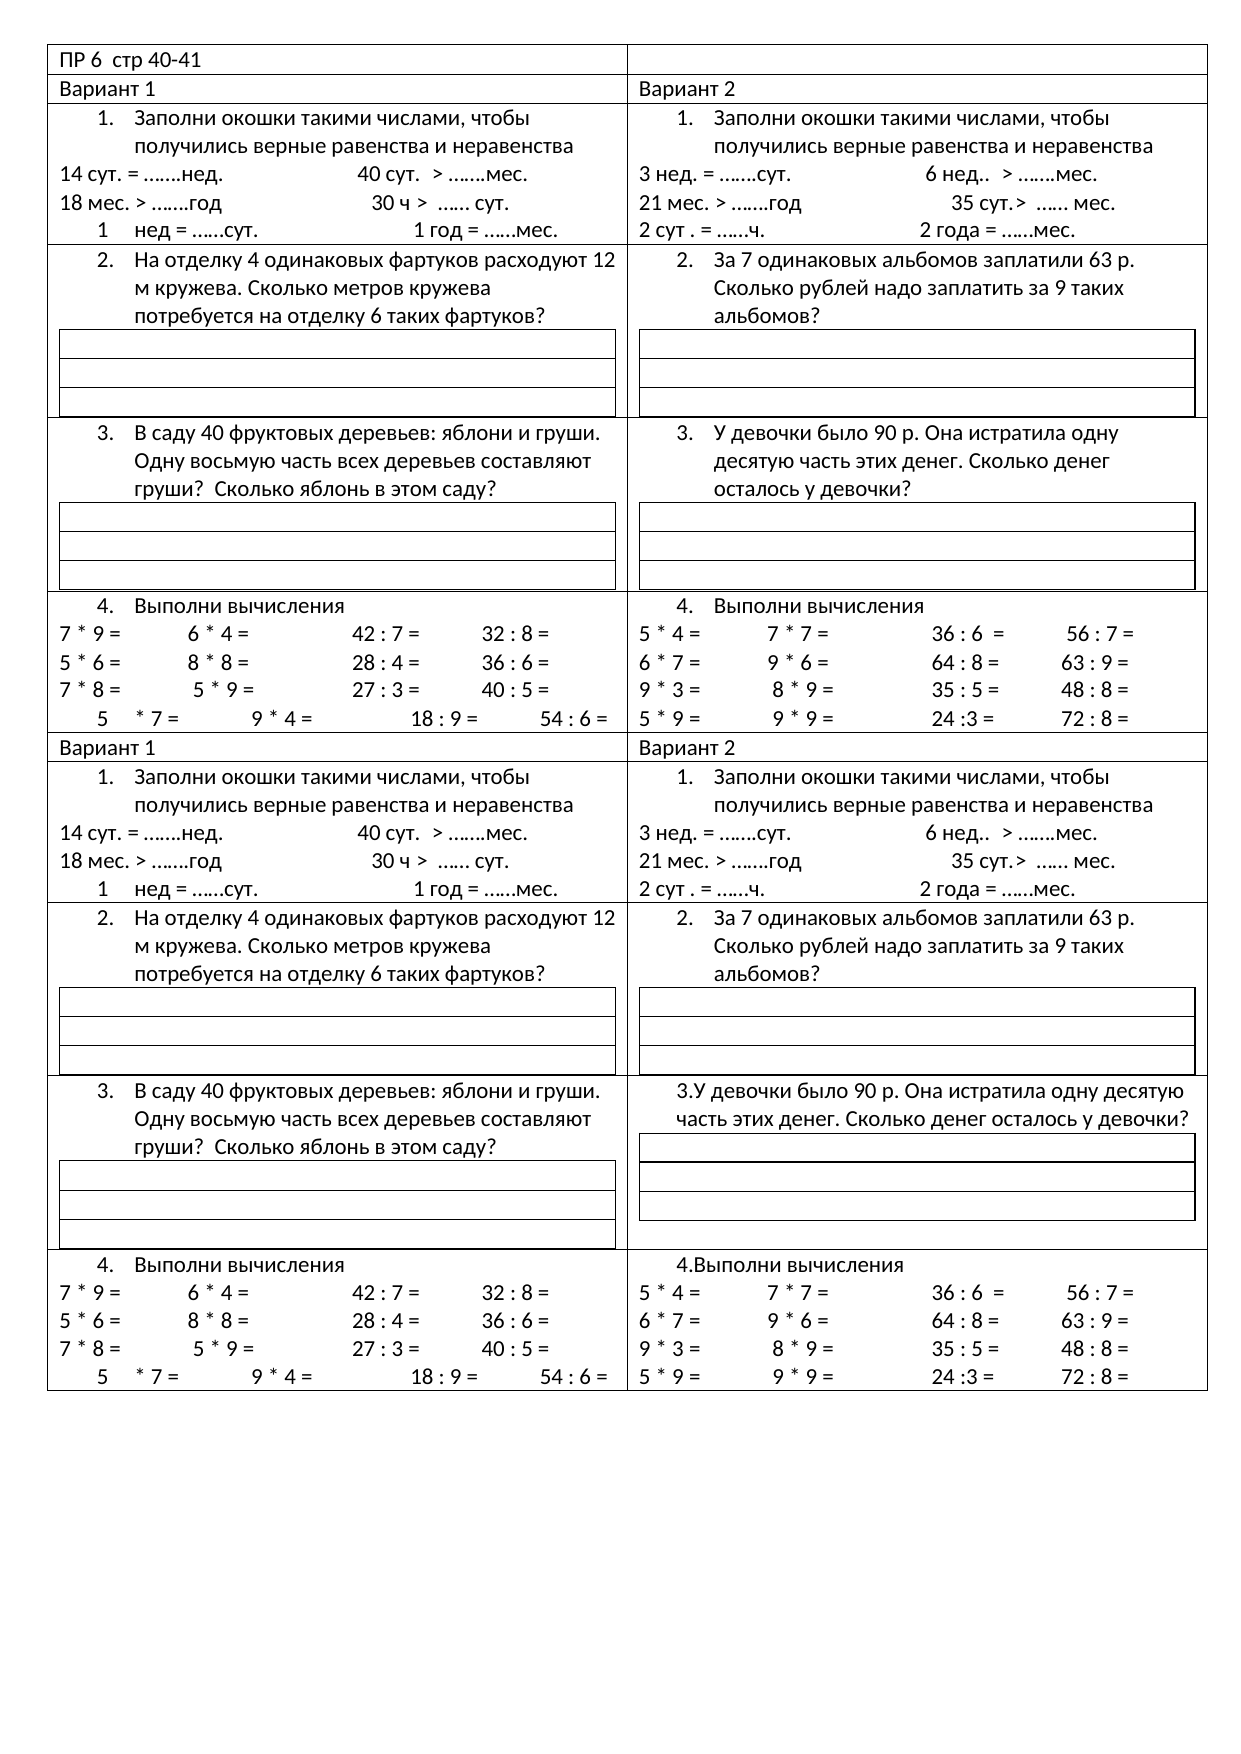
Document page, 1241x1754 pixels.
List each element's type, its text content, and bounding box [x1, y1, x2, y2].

table_cell Заполни окошки такими числами, чтобы получились верные равенства и неравенства 14 сут. = …….нед. 40 сут. ˃ …….мес. 18 мес. ˃ …….год 30 ч ˃ …… сут. нед = ……сут. 1 год = ……мес. [48, 104, 627, 244]
table_cell Заполни окошки такими числами, чтобы получились верные равенства и неравенства 3 нед. = …….сут. 6 нед.. ˃ …….мес. 21 мес. ˃ …….год 35 сут.˃ …… мес. 2 сут . = ……ч. 2 года = ……мес. [628, 104, 1207, 244]
table_cell За 7 одинаковых альбомов заплатили 63 р. Сколько рублей надо заплатить за 9 таких альбомов? [628, 245, 1207, 417]
table_cell Вариант 1 [48, 733, 627, 761]
table_cell Вариант 2 [628, 75, 1207, 102]
table_cell Заполни окошки такими числами, чтобы получились верные равенства и неравенства 3 нед. = …….сут. 6 нед.. ˃ …….мес. 21 мес. ˃ …….год 35 сут.˃ …… мес. 2 сут . = ……ч. 2 года = ……мес. [628, 762, 1207, 902]
table_header ПР 6 стр 40-41 [48, 45, 627, 73]
table_cell 4.Выполни вычисления 5 * 4 = 7 * 7 = 36 : 6 = 56 : 7 = 6 * 7 = 9 * 6 = 64 : 8 = 63 : 9 = 9 * 3 = 8 * 9 = 35 : 5 = 48 : 8 = 5 * 9 = 9 * 9 = 24 :3 = 72 : 8 = [628, 1250, 1207, 1390]
table_cell Выполни вычисления 7 * 9 = 6 * 4 = 42 : 7 = 32 : 8 = 5 * 6 = 8 * 8 = 28 : 4 = 36 : 6 = 7 * 8 = 5 * 9 = 27 : 3 = 40 : 5 = * 7 = 9 * 4 = 18 : 9 = 54 : 6 = [48, 1250, 627, 1390]
table_cell Заполни окошки такими числами, чтобы получились верные равенства и неравенства 14 сут. = …….нед. 40 сут. ˃ …….мес. 18 мес. ˃ …….год 30 ч ˃ …… сут. нед = ……сут. 1 год = ……мес. [48, 762, 627, 902]
table_cell Вариант 2 [628, 733, 1207, 761]
table_cell Выполни вычисления 7 * 9 = 6 * 4 = 42 : 7 = 32 : 8 = 5 * 6 = 8 * 8 = 28 : 4 = 36 : 6 = 7 * 8 = 5 * 9 = 27 : 3 = 40 : 5 = * 7 = 9 * 4 = 18 : 9 = 54 : 6 = [48, 592, 627, 732]
table_cell В саду 40 фруктовых деревьев: яблони и груши. Одну восьмую часть всех деревьев составляют груши? Сколько яблонь в этом саду? [48, 418, 627, 591]
table_cell На отделку 4 одинаковых фартуков расходуют 12 м кружева. Сколько метров кружева потребуется на отделку 6 таких фартуков? [48, 245, 627, 417]
table_cell На отделку 4 одинаковых фартуков расходуют 12 м кружева. Сколько метров кружева потребуется на отделку 6 таких фартуков? [48, 903, 627, 1075]
table_cell Вариант 1 [48, 75, 627, 102]
table_cell За 7 одинаковых альбомов заплатили 63 р. Сколько рублей надо заплатить за 9 таких альбомов? [628, 903, 1207, 1075]
table_cell Выполни вычисления 5 * 4 = 7 * 7 = 36 : 6 = 56 : 7 = 6 * 7 = 9 * 6 = 64 : 8 = 63 : 9 = 9 * 3 = 8 * 9 = 35 : 5 = 48 : 8 = 5 * 9 = 9 * 9 = 24 :3 = 72 : 8 = [628, 592, 1207, 732]
table_cell В саду 40 фруктовых деревьев: яблони и груши. Одну восьмую часть всех деревьев составляют груши? Сколько яблонь в этом саду? [48, 1076, 627, 1249]
table_cell 3.У девочки было 90 р. Она истратила одну десятую часть этих денег. Сколько денег осталось у девочки? [628, 1076, 1207, 1249]
table_cell У девочки было 90 р. Она истратила одну десятую часть этих денег. Сколько денег осталось у девочки? [628, 418, 1207, 591]
table_header [628, 45, 1207, 73]
